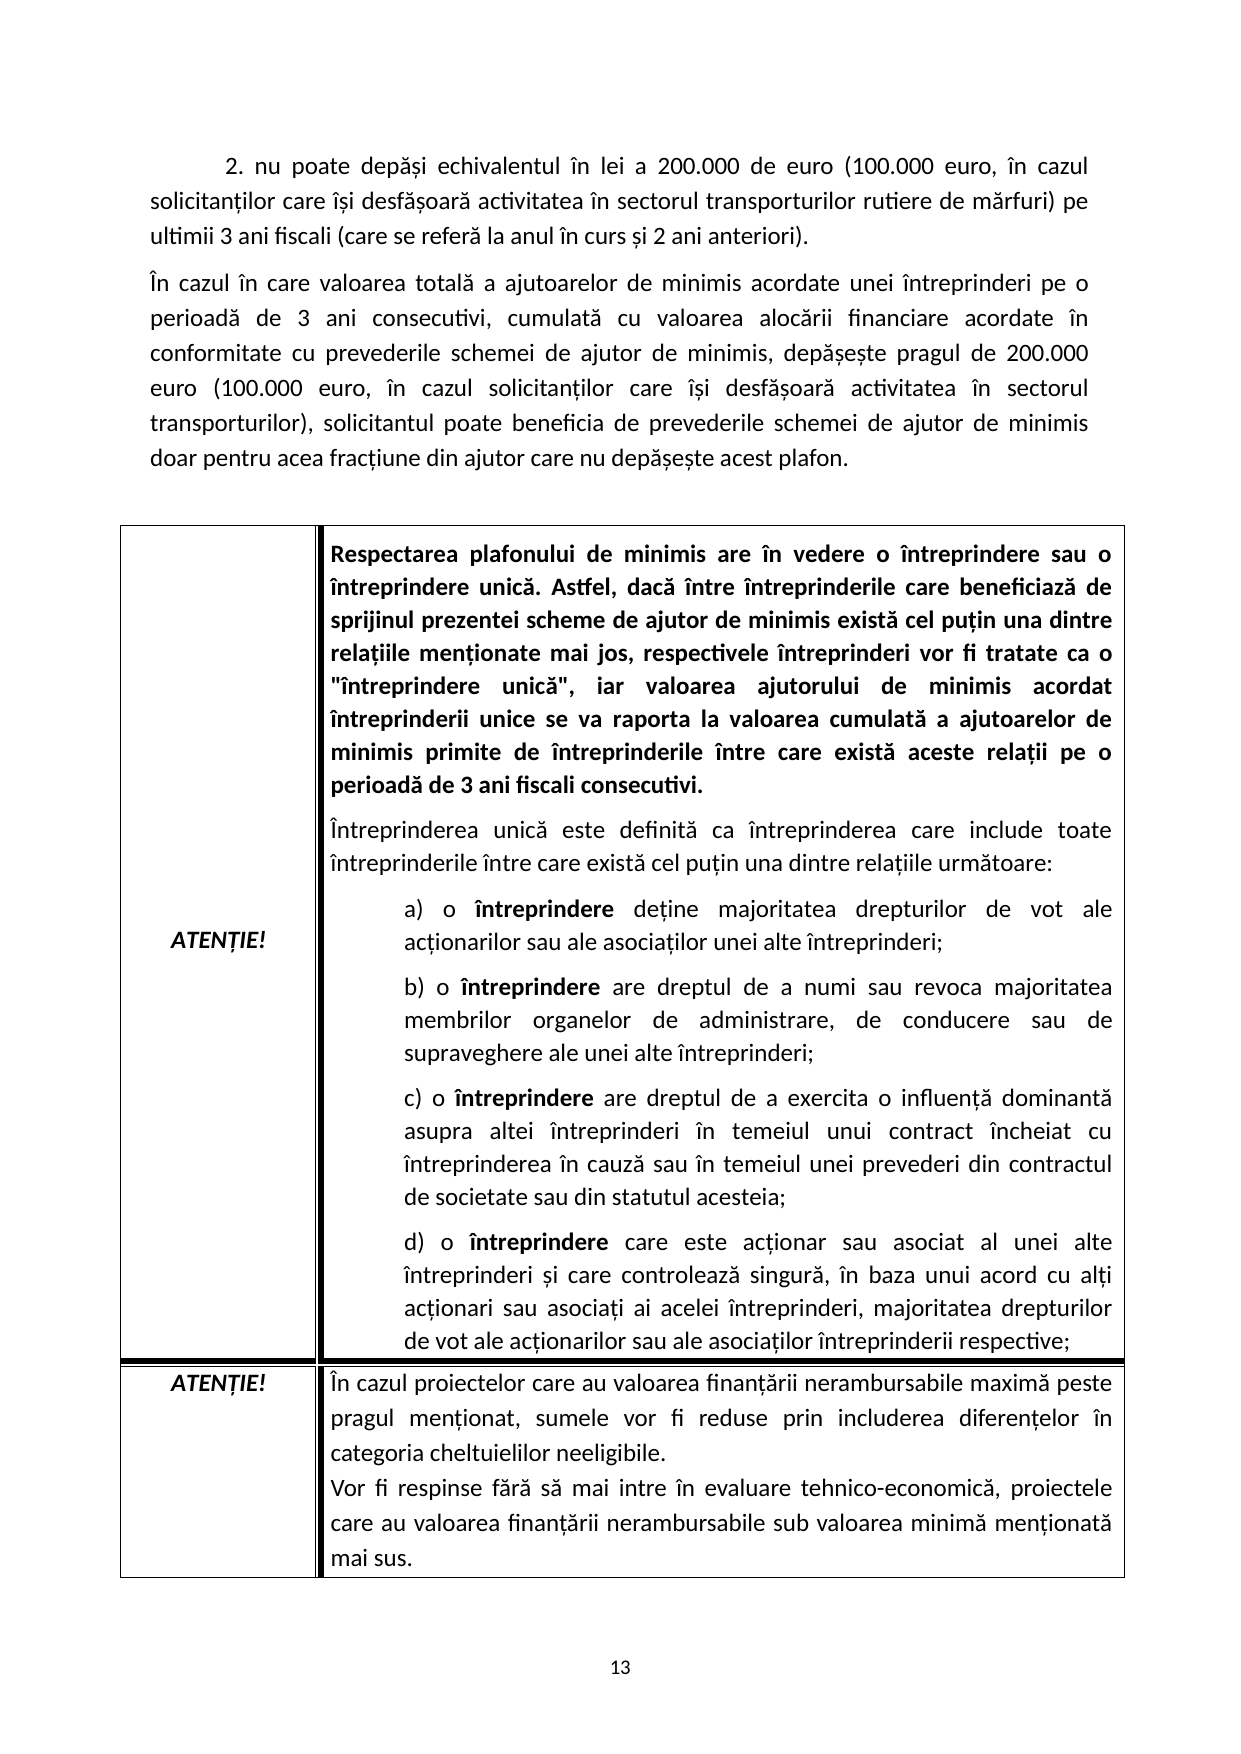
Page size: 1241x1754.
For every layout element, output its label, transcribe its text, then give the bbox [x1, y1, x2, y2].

text În cazul în care valoarea totală a ajutoarelor de minimis acordate unei întreprinderi pe o perioadă de 3 ani consecutivi, cumulată cu valoarea alocării financiare acordate în conformitate cu prevederile schemei de ajutor de minimis, depășește pragul de 200.000 euro (100.000 euro, în cazul solicitanților care își desfășoară activitatea în sectorul transporturilor), solicitantul poate beneficia de prevederile schemei de ajutor de minimis doar pentru acea fracțiune din ajutor care nu depășește acest plafon. [150, 267, 1090, 473]
text 2. nu poate depăși echivalentul în lei a 200.000 de euro (100.000 euro, în cazul solicitanților care își desfășoară activitatea în sectorul transporturilor rutiere de mărfuri) pe ultimii 3 ani fiscali (care se referă la anul în curs și 2 ani anteriori). [150, 150, 1090, 251]
table_header Respectarea plafonului de minimis are în vedere o întreprindere sau o întreprindere unică. Astfel, dacă între întreprinderile care beneficiază de sprijinul prezentei scheme de ajutor de minimis există cel puțin una dintre relațiile menționate mai jos, respectivele întreprinderi vor fi tratate ca o "întreprindere unică", iar valoarea ajutorului de minimis acordat întreprinderii unice se va raporta la valoarea cumulată a ajutoarelor de minimis primite de întreprinderile între care există aceste relații pe o perioadă de 3 ani fiscali consecutivi. Întreprinderea unică este definită ca întreprinderea care include toate întreprinderile între care există cel puțin una dintre relațiile următoare: a) o întreprindere deține majoritatea drepturilor de vot ale acționarilor sau ale asociaților unei alte întreprinderi; b) o întreprindere are dreptul de a numi sau revoca majoritatea membrilor organelor de administrare, de conducere sau de supraveghere ale unei alte întreprinderi; c) o întreprindere are dreptul de a exercita o influență dominantă asupra altei întreprinderi în temeiul unui contract încheiat cu întreprinderea în cauză sau în temeiul unei prevederi din contractul de societate sau din statutul acesteia; d) o întreprindere care este acționar sau asociat al unei alte întreprinderi și care controlează singură, în baza unui acord cu alți acționari sau asociați ai acelei întreprinderi, majoritatea drepturilor de vot ale acționarilor sau ale asociaților întreprinderii respective; [324, 526, 1124, 1358]
table_header ATENȚIE! [121, 526, 315, 1358]
table_cell ATENȚIE! [121, 1367, 315, 1577]
